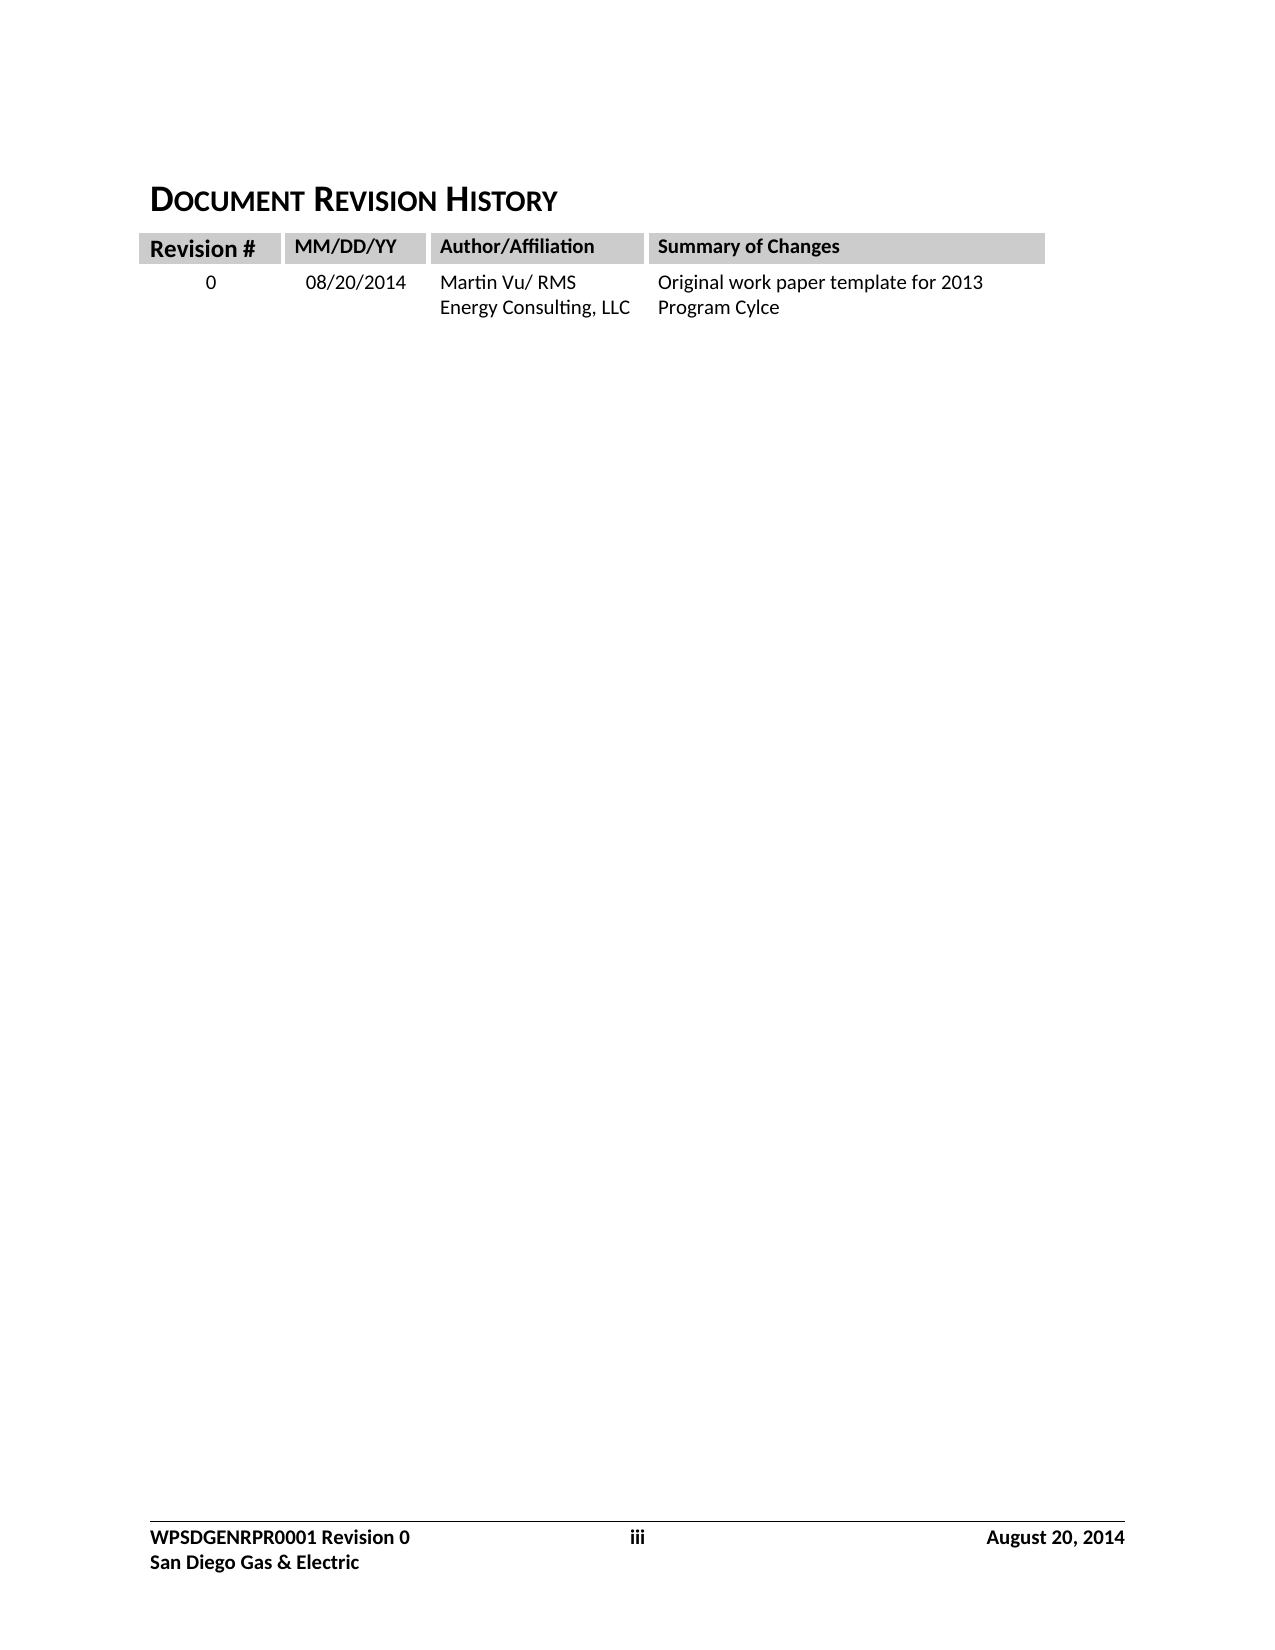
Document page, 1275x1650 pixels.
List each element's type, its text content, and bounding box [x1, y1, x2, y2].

table_cell Martin Vu/ RMS Energy Consulting, LLC [431, 269, 644, 320]
table_header Author/Affiliation [431, 233, 644, 264]
subtitle Document Revision History [150, 175, 1125, 221]
table_cell Original work paper template for 2013 Program Cylce [649, 269, 1045, 320]
table_header Revision # [139, 233, 281, 264]
table_cell 0 [139, 269, 281, 320]
table_header Summary of Changes [649, 233, 1045, 264]
table_cell 08/20/2014 [285, 269, 426, 320]
table_header MM/DD/YY [285, 233, 426, 264]
